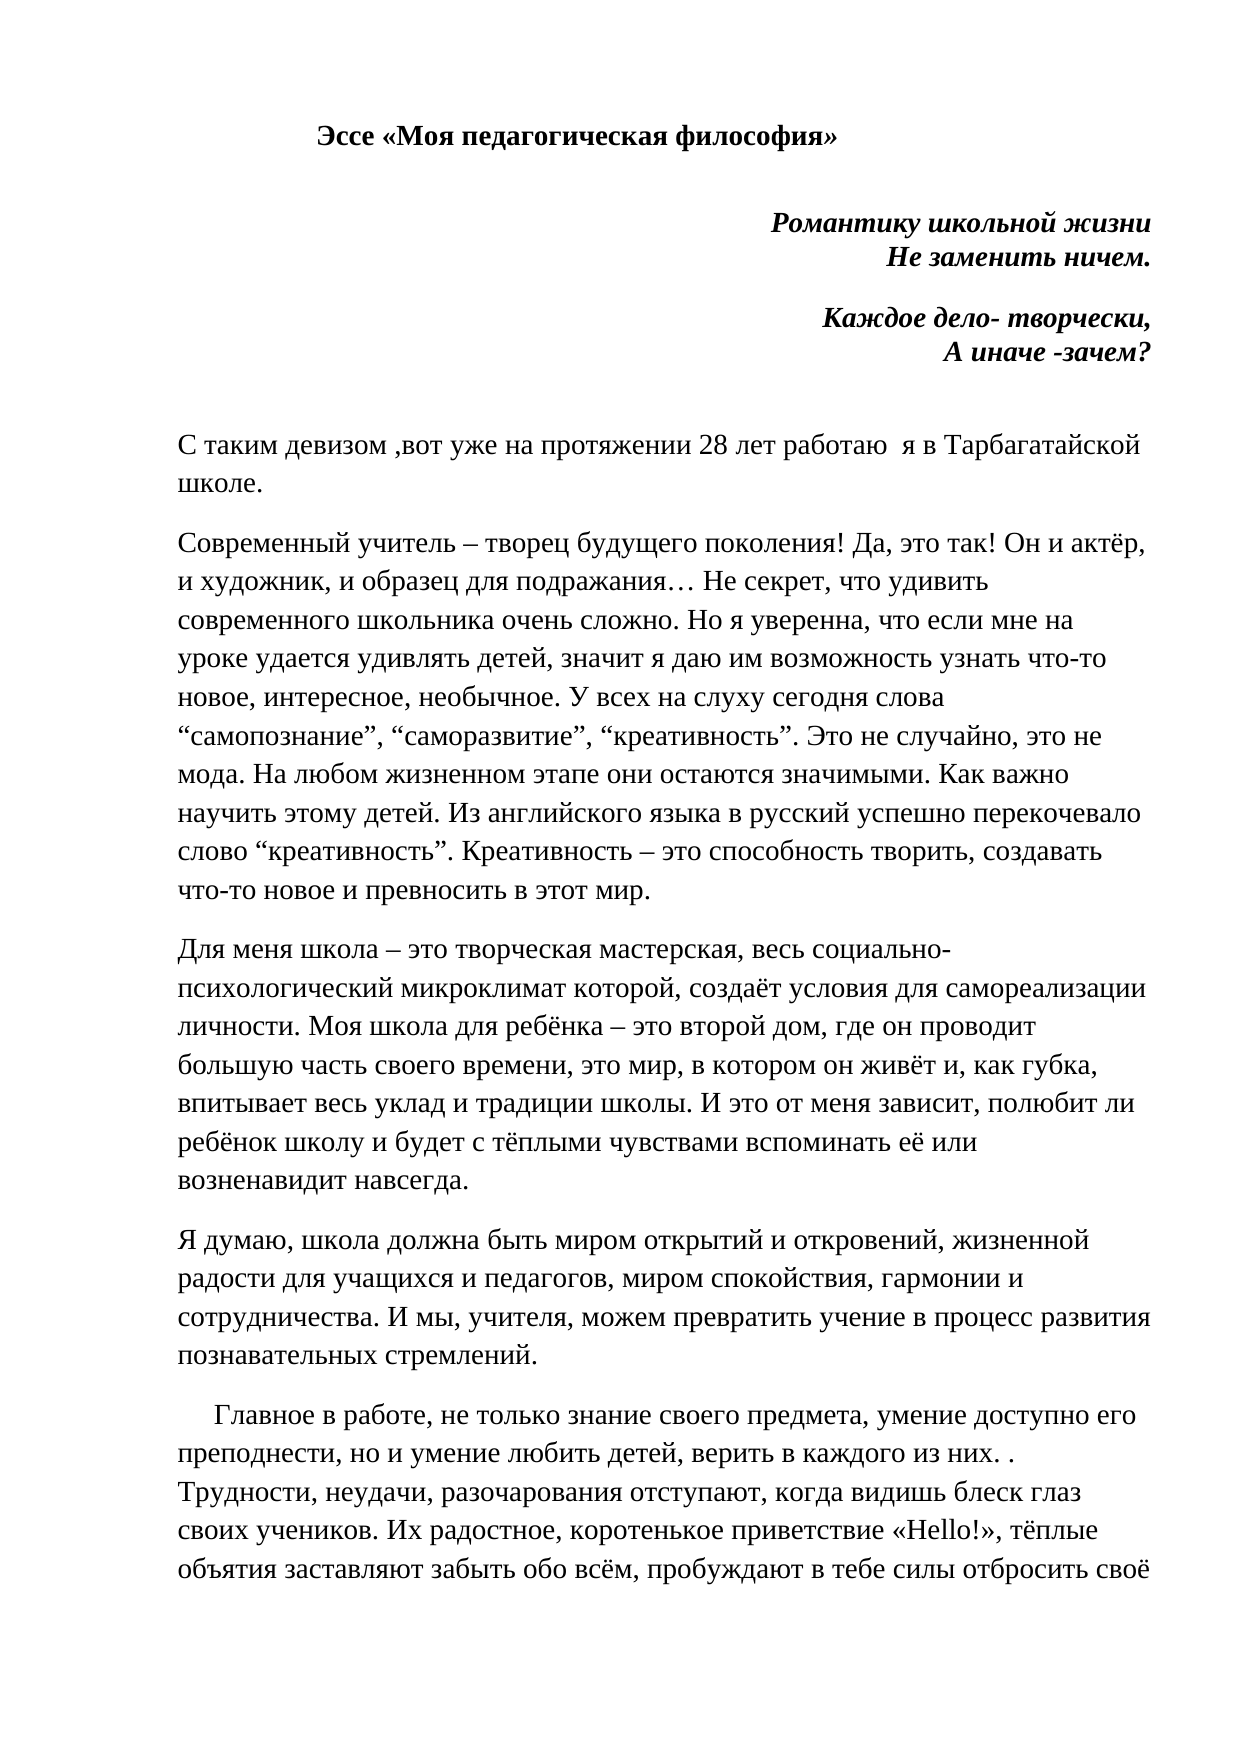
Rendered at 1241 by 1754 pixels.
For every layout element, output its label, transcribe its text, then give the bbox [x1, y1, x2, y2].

text Для меня школа – это творческая мастерская, весь социально-психологический микроклимат которой, создаёт условия для самореализации личности. Моя школа для ребёнка – это второй дом, где он проводит большую часть своего времени, это мир, в котором он живёт и, как губка, впитывает весь уклад и традиции школы. И это от меня зависит, полюбит ли ребёнок школу и будет с тёплыми чувствами вспоминать её или возненавидит навсегда. [177, 931, 1152, 1196]
text Каждое дело- творчески, [177, 273, 1152, 334]
text С таким девизом ,вот уже на протяжении 28 лет работаю я в Тарбагатайской школе. [177, 427, 1152, 499]
text Не заменить ничем. [177, 239, 1152, 273]
text Эссе «Моя педагогическая философия» [177, 118, 1152, 152]
text Современный учитель – творец будущего поколения! Да, это так! Он и актёр, и художник, и образец для подражания… Не секрет, что удивить современного школьника очень сложно. Но я уверенна, что если мне на уроке удается удивлять детей, значит я даю им возможность узнать что-то новое, интересное, необычное. У всех на слуху сегодня слова “самопознание”, “саморазвитие”, “креативность”. Это не случайно, это не мода. На любом жизненном этапе они остаются значимыми. Как важно научить этому детей. Из английского языка в русский успешно перекочевало слово “креативность”. Креативность – это способность творить, создавать что-то новое и превносить в этот мир. [177, 525, 1152, 905]
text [177, 1397, 1152, 1584]
text Я думаю, школа должна быть миром открытий и откровений, жизненной радости для учащихся и педагогов, миром спокойствия, гармонии и сотрудничества. И мы, учителя, можем превратить учение в процесс развития познавательных стремлений. [177, 1222, 1152, 1371]
text Романтику школьной жизни [177, 177, 1152, 239]
text А иначе -зачем? [177, 334, 1152, 368]
